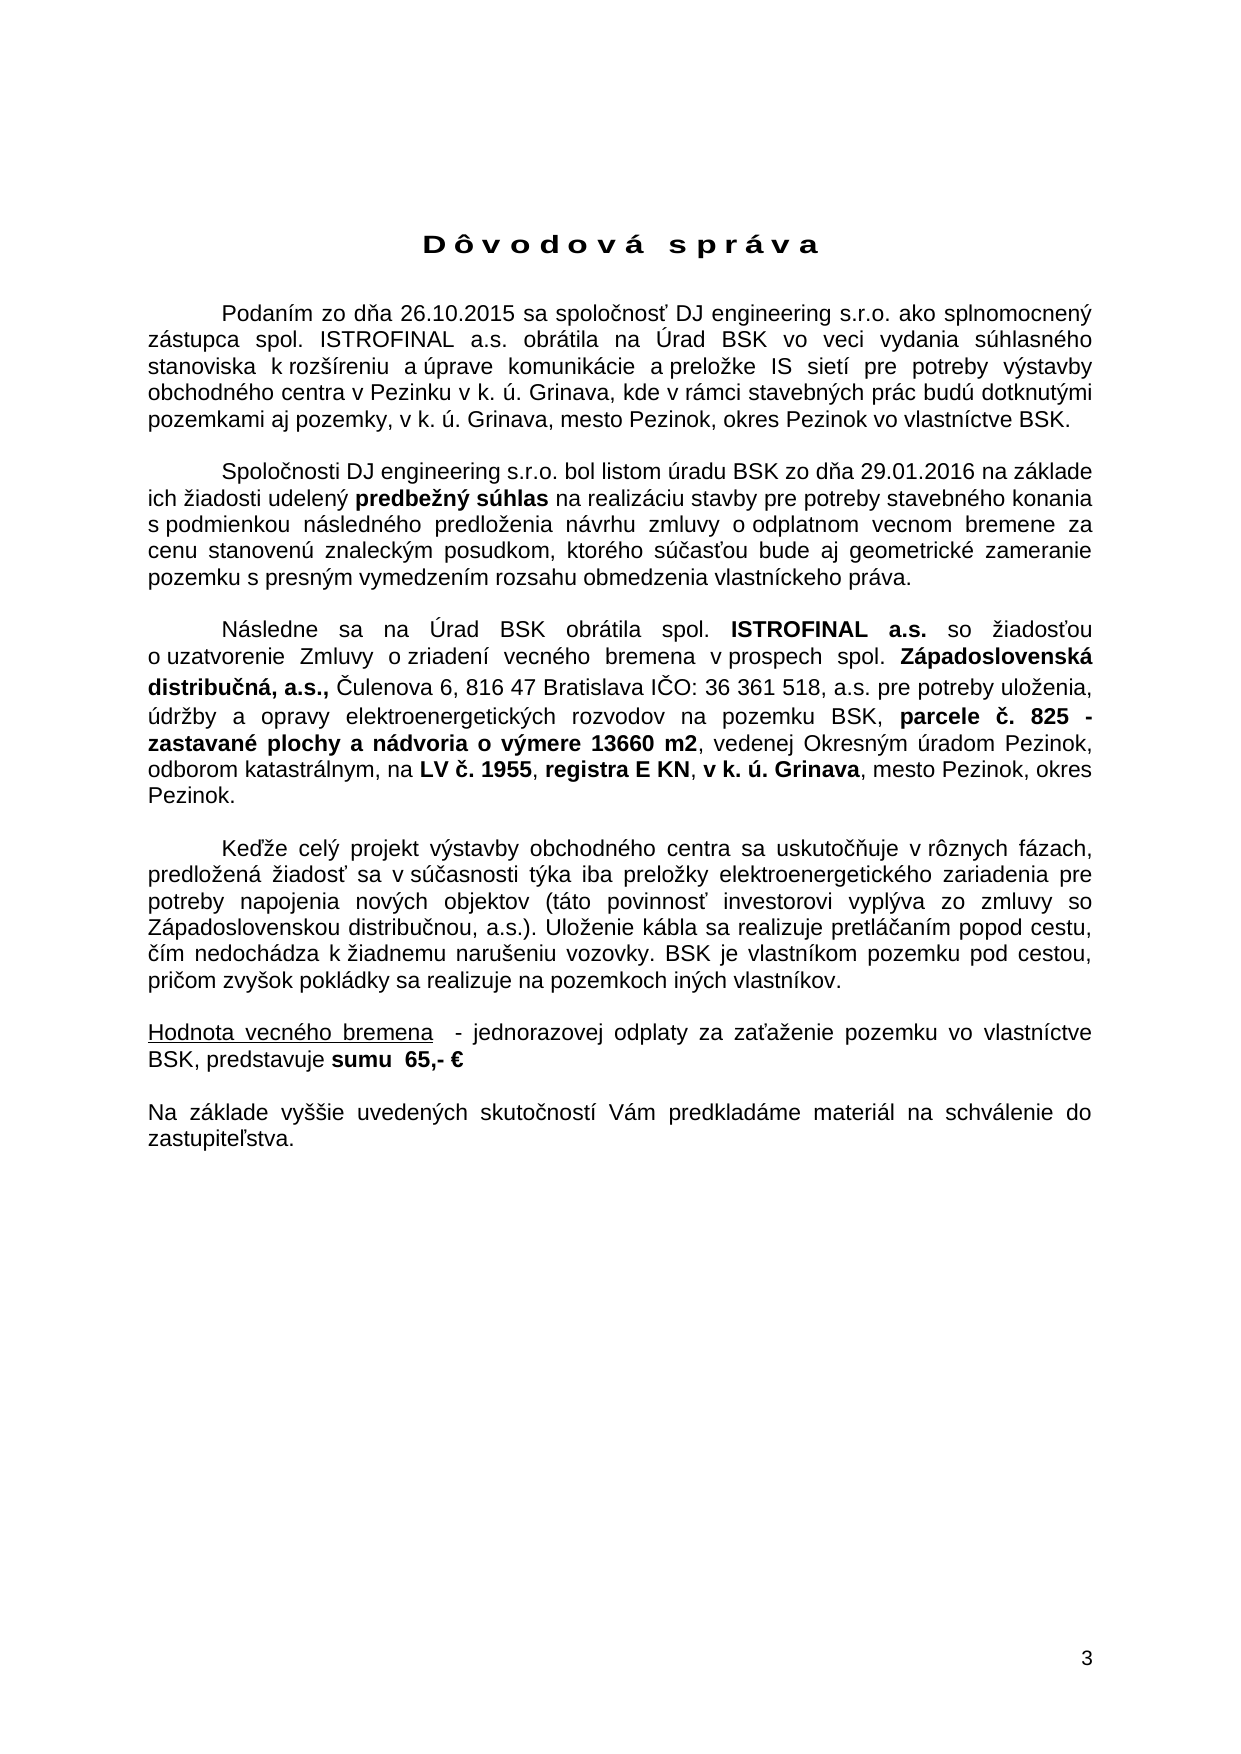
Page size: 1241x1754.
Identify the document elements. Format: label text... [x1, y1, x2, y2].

text Keďže celý projekt výstavby obchodného centra sa uskutočňuje v rôznych fázach, predložená žiadosť sa v súčasnosti týka iba preložky elektroenergetického zariadenia pre potreby napojenia nových objektov (táto povinnosť investorovi vyplýva zo zmluvy so Západoslovenskou distribučnou, a.s.). Uloženie kábla sa realizuje pretláčaním popod cestu, čím nedochádza k žiadnemu narušeniu vozovky. BSK je vlastníkom pozemku pod cestou, pričom zvyšok pokládky sa realizuje na pozemkoch iných vlastníkov. [148, 835, 1093, 993]
text Spoločnosti DJ engineering s.r.o. bol listom úradu BSK zo dňa 29.01.2016 na základe ich žiadosti udelený predbežný súhlas na realizáciu stavby pre potreby stavebného konania s podmienkou následného predloženia návrhu zmluvy o odplatnom vecnom bremene za cenu stanovenú znaleckým posudkom, ktorého súčasťou bude aj geometrické zameranie pozemku s presným vymedzením rozsahu obmedzenia vlastníckeho práva. [148, 458, 1093, 590]
text D ô v o d o v á s p r á v a [148, 230, 1093, 259]
text Následne sa na Úrad BSK obrátila spol. ISTROFINAL a.s. so žiadosťou o uzatvorenie Zmluvy o zriadení vecného bremena v prospech spol. Západoslovenská distribučná, a.s., Čulenova 6, 816 47 Bratislava IČO: 36 361 518, a.s. pre potreby uloženia, údržby a opravy elektroenergetických rozvodov na pozemku BSK, parcele č. 825 - zastavané plochy a nádvoria o výmere 13660 m2, vedenej Okresným úradom Pezinok, odborom katastrálnym, na LV č. 1955, registra E KN, v k. ú. Grinava, mesto Pezinok, okres Pezinok. [148, 616, 1093, 808]
list Na základe vyššie uvedených skutočností Vám predkladáme materiál na schválenie do zastupiteľstva. [148, 1098, 1093, 1151]
text Hodnota vecného bremena - jednorazovej odplaty za zaťaženie pozemku vo vlastníctve BSK, predstavuje sumu 65,- € [148, 1019, 1093, 1072]
text Podaním zo dňa 26.10.2015 sa spoločnosť DJ engineering s.r.o. ako splnomocnený zástupca spol. ISTROFINAL a.s. obrátila na Úrad BSK vo veci vydania súhlasného stanoviska k rozšíreniu a úprave komunikácie a preložke IS sietí pre potreby výstavby obchodného centra v Pezinku v k. ú. Grinava, kde v rámci stavebných prác budú dotknutými pozemkami aj pozemky, v k. ú. Grinava, mesto Pezinok, okres Pezinok vo vlastníctve BSK. [148, 300, 1093, 432]
